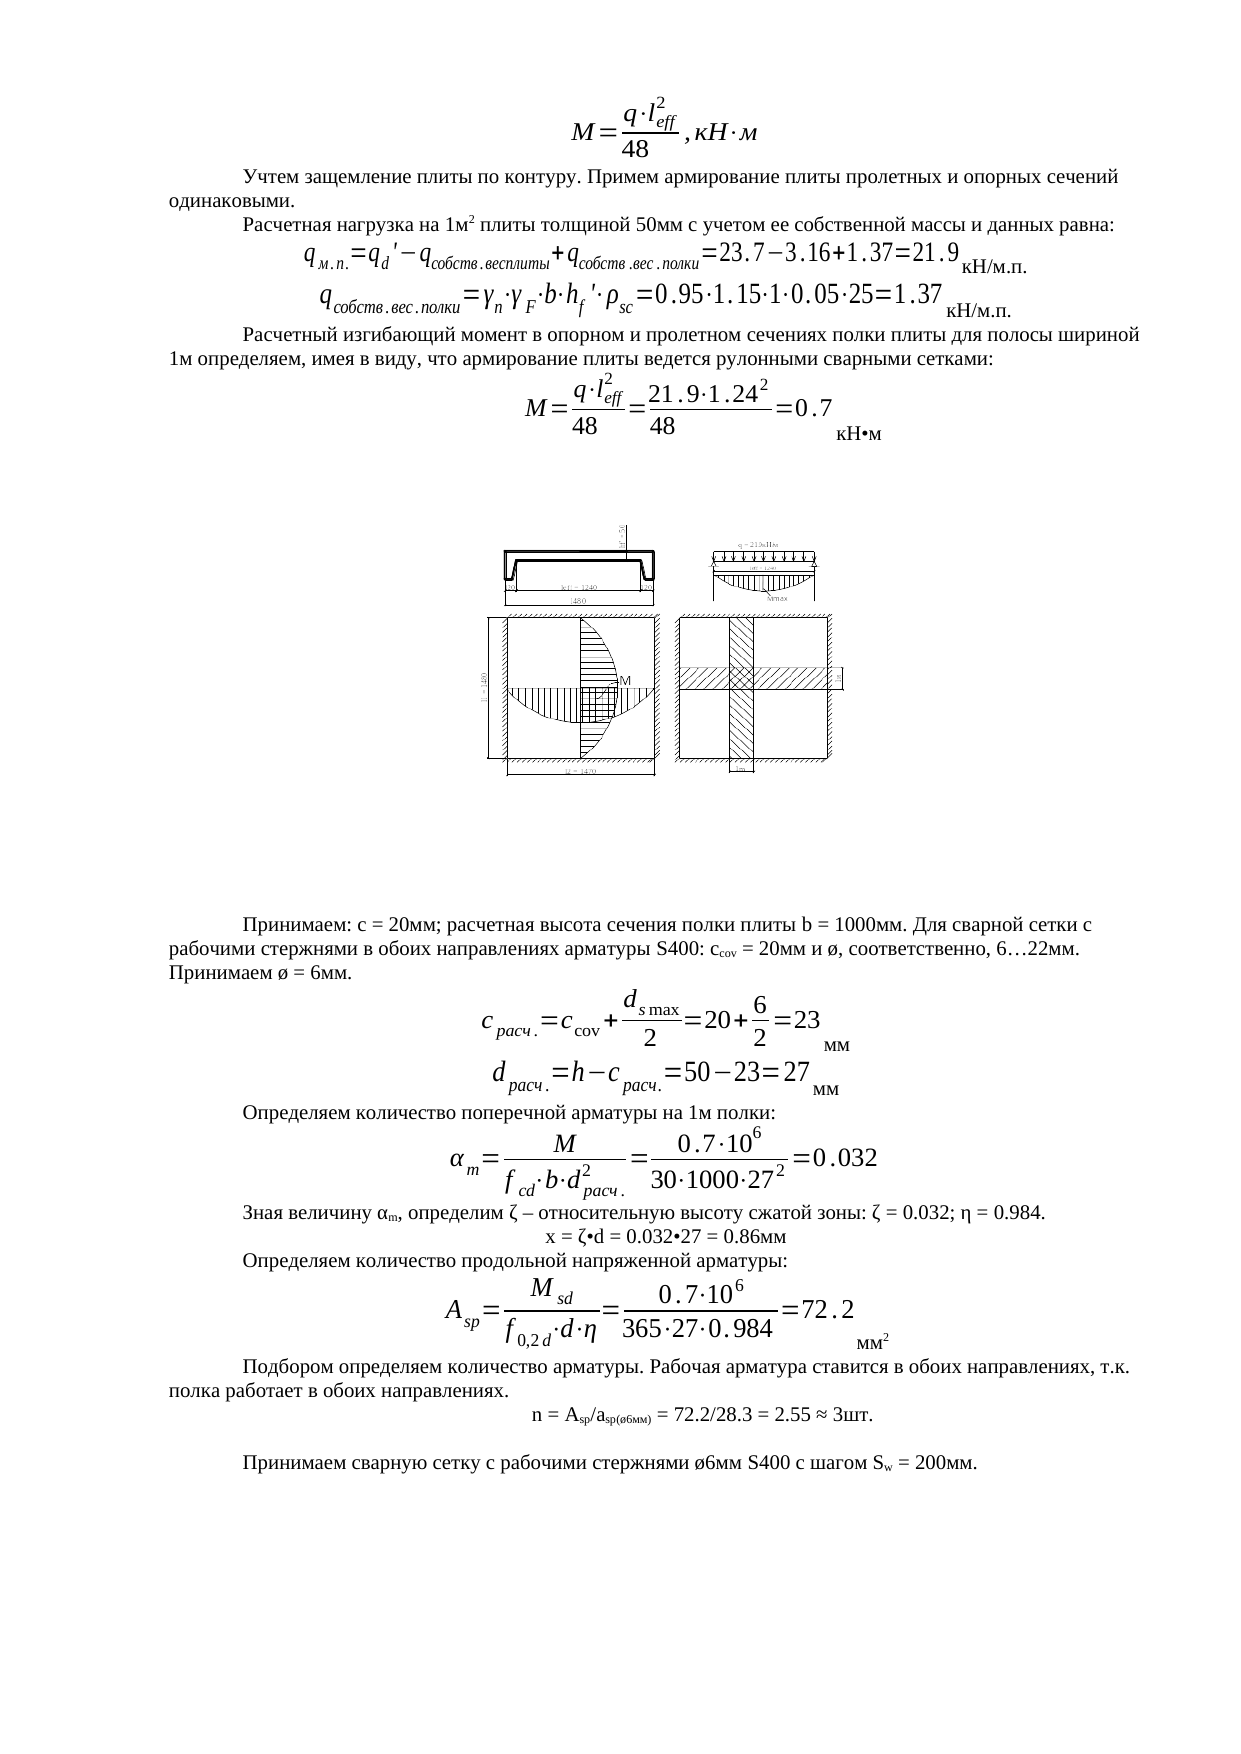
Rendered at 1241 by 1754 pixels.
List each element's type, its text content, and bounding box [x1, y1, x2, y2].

text Определяем количество поперечной арматуры на 1м полки: [169, 1100, 1162, 1124]
text Учтем защемление плиты по контуру. Примем армирование плиты пролетных и опорных сечений одинаковыми. [169, 164, 1162, 212]
text Расчетный изгибающий момент в опорном и пролетном сечениях полки плиты для полосы шириной 1м определяем, имея в виду, что армирование плиты ведется рулонными сварными сетками: [169, 322, 1162, 370]
text n = Asp/asp(ø6мм) = 72.2/28.3 = 2.55 ≈ 3шт. [169, 1402, 1162, 1426]
text кН/м.п. [169, 236, 1162, 278]
text Принимаем сварную сетку с рабочими стержнями ø6мм S400 с шагом Sw = 200мм. [169, 1450, 1162, 1474]
text Зная величину αm, определим ζ – относительную высоту сжатой зоны: ζ = 0.032; η = 0.984. [169, 1200, 1162, 1224]
text Принимаем: с = 20мм; расчетная высота сечения полки плиты b = 1000мм. Для сварной сетки с рабочими стержнями в обоих направлениях арматуры S400: ccov = 20мм и ø, соответственно, 6…22мм. Принимаем ø = 6мм. [169, 912, 1162, 984]
text Определяем количество продольной напряженной арматуры: [169, 1248, 1162, 1272]
text Подбором определяем количество арматуры. Рабочая арматура ставится в обоих направлениях, т.к. полка работает в обоих направлениях. [169, 1354, 1162, 1402]
text x = ζ•d = 0.032•27 = 0.86мм [169, 1224, 1162, 1248]
text Расчетная нагрузка на 1м2 плиты толщиной 50мм с учетом ее собственной массы и данных равна: [169, 212, 1162, 236]
text мм2 [169, 1272, 1162, 1354]
text кН•м [169, 370, 1162, 445]
text мм [169, 1056, 1162, 1100]
text мм [169, 984, 1162, 1056]
text кН/м.п. [169, 278, 1162, 322]
